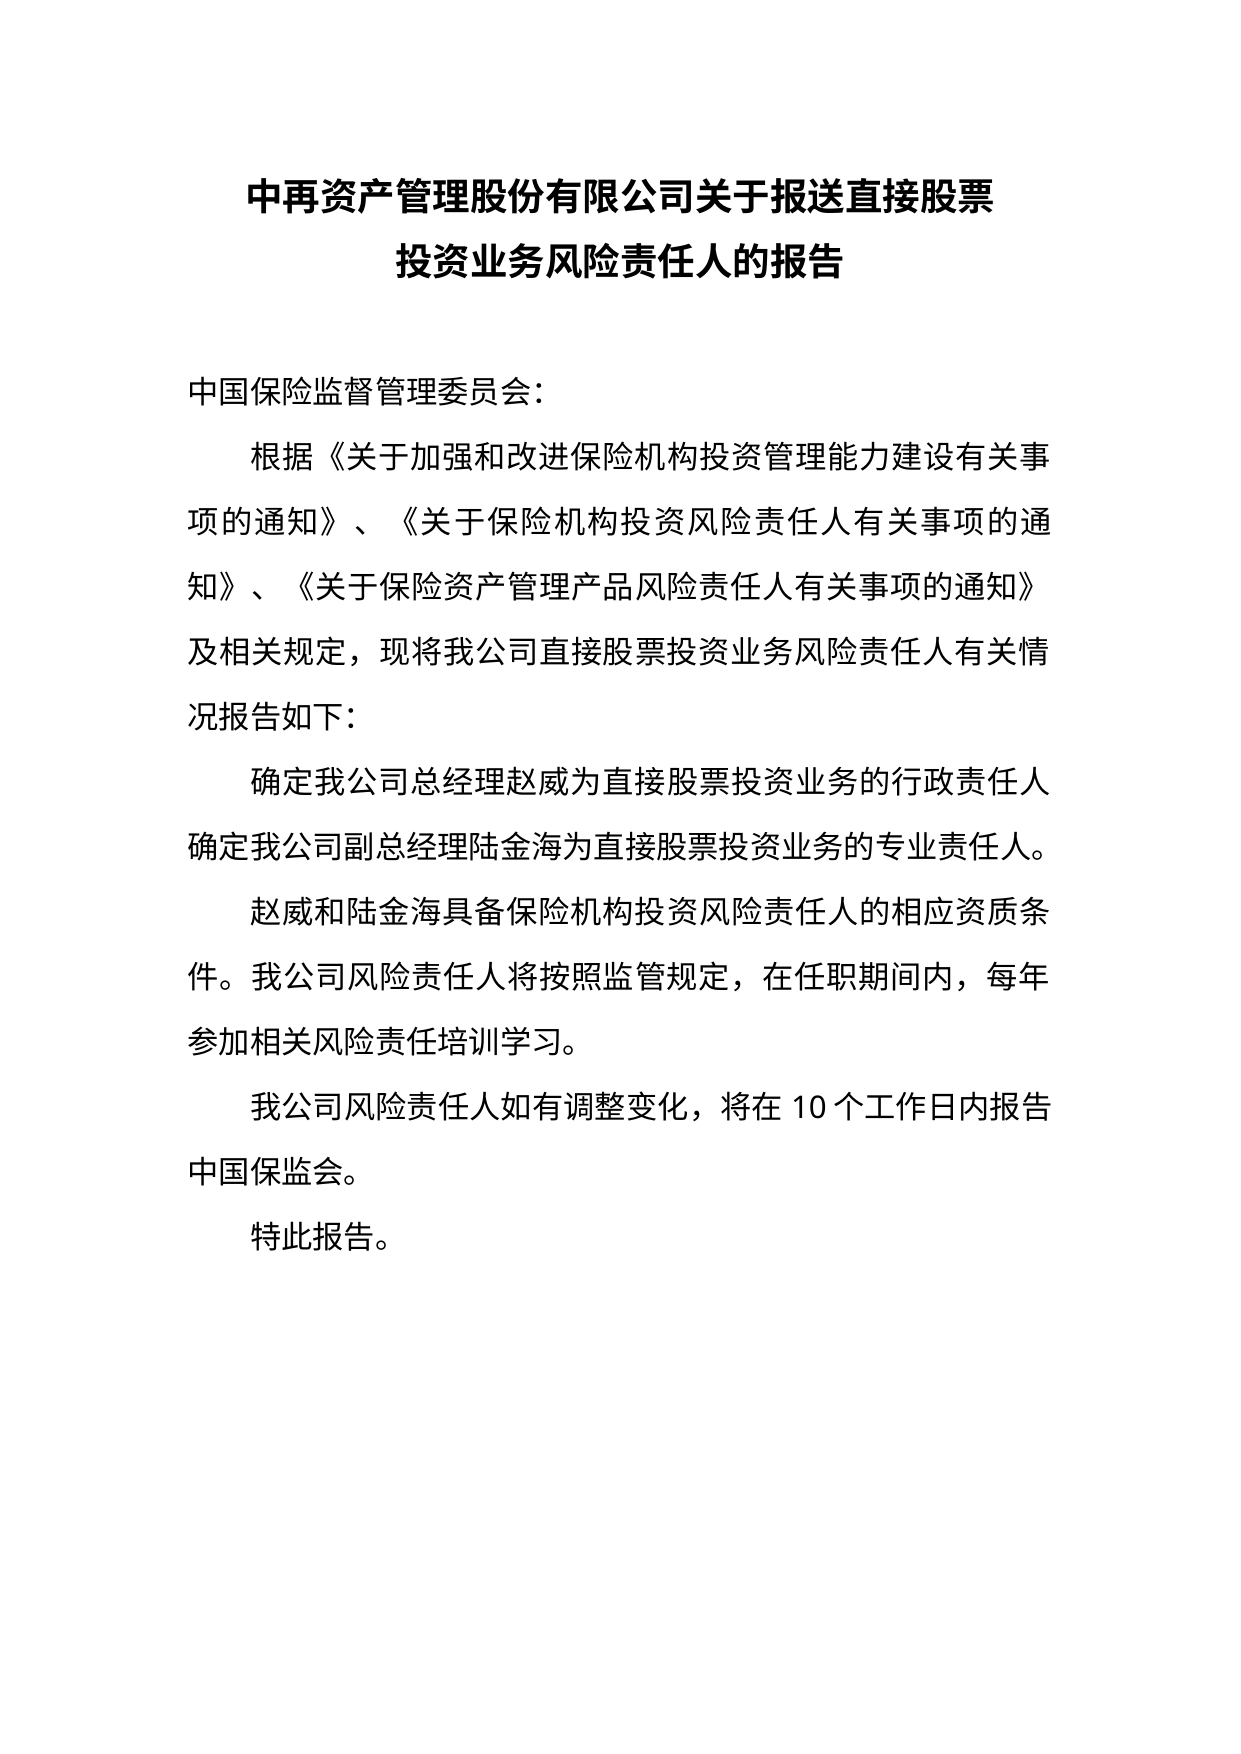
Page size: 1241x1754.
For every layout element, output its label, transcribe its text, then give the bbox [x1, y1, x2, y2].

text 赵威和陆金海具备保险机构投资风险责任人的相应资质条件。我公司风险责任人将按照监管规定，在任职期间内，每年参加相关风险责任培训学习。 [187, 877, 1053, 1072]
text 我公司风险责任人如有调整变化，将在10个工作日内报告中国保监会。 [187, 1072, 1053, 1202]
text 特此报告。 [187, 1202, 1053, 1267]
text 中国保险监督管理委员会： [187, 357, 1053, 422]
text 确定我公司总经理赵威为直接股票投资业务的行政责任人；确定我公司副总经理陆金海为直接股票投资业务的专业责任人。 [187, 747, 1053, 877]
text 中再资产管理股份有限公司关于报送直接股票 [187, 162, 1053, 227]
text 根据《关于加强和改进保险机构投资管理能力建设有关事项的通知》、《关于保险机构投资风险责任人有关事项的通知》、《关于保险资产管理产品风险责任人有关事项的通知》及相关规定，现将我公司直接股票投资业务风险责任人有关情况报告如下： [187, 422, 1053, 747]
text 投资业务风险责任人的报告 [187, 227, 1053, 292]
